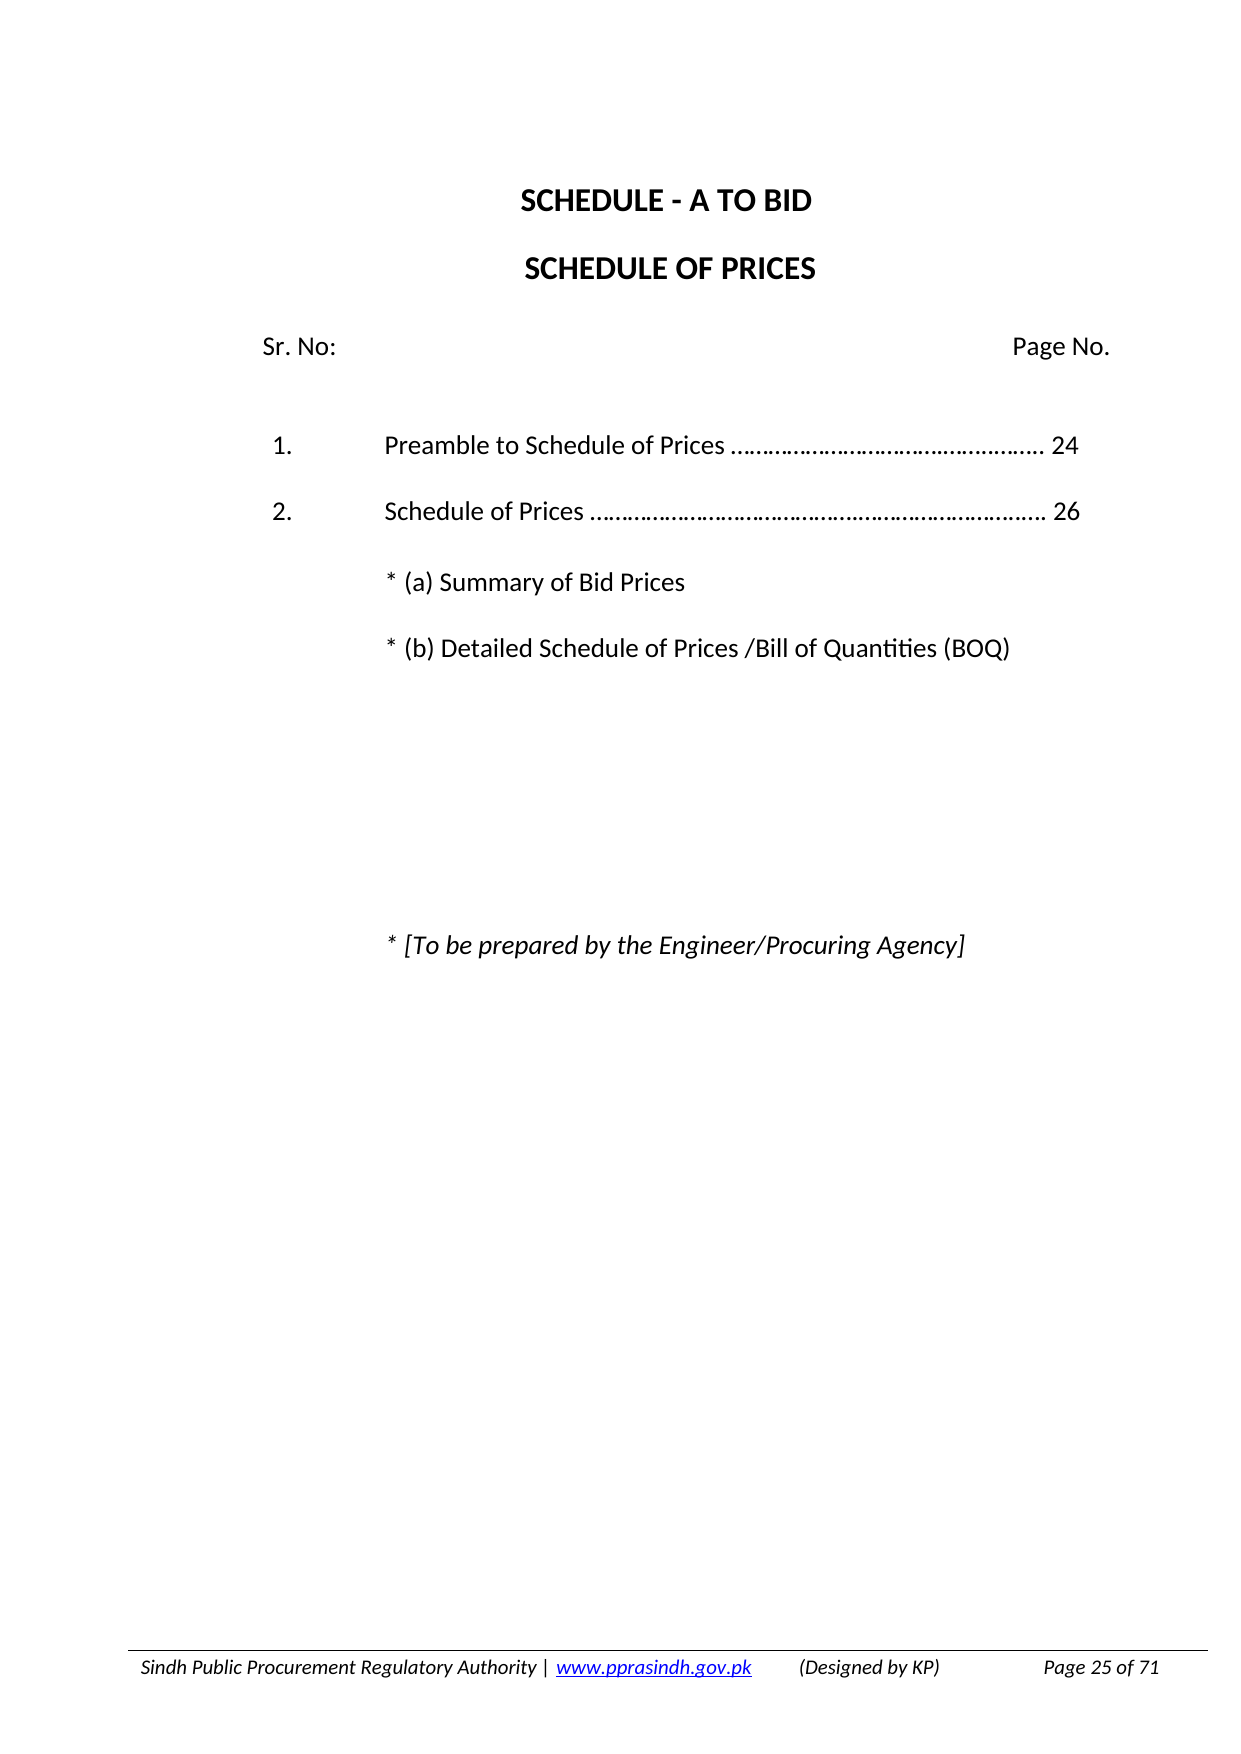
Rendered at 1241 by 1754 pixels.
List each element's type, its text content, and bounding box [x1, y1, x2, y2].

text * [To be prepared by the Engineer/Procuring Agency] [384, 928, 1153, 961]
text Sr. No: Page No. [262, 329, 1153, 362]
text * (b) Detailed Schedule of Prices /Bill of Quantities (BOQ) [384, 631, 1153, 664]
text SCHEDULE OF PRICES [187, 247, 1153, 288]
text * (a) Summary of Bid Prices [384, 565, 1153, 598]
list Schedule of Prices …………………………………….……………………..…. 26 [272, 494, 1153, 527]
text SCHEDULE - A TO BID [187, 178, 1153, 247]
list Preamble to Schedule of Prices …………………………….……..…….. 24 [272, 428, 1153, 461]
